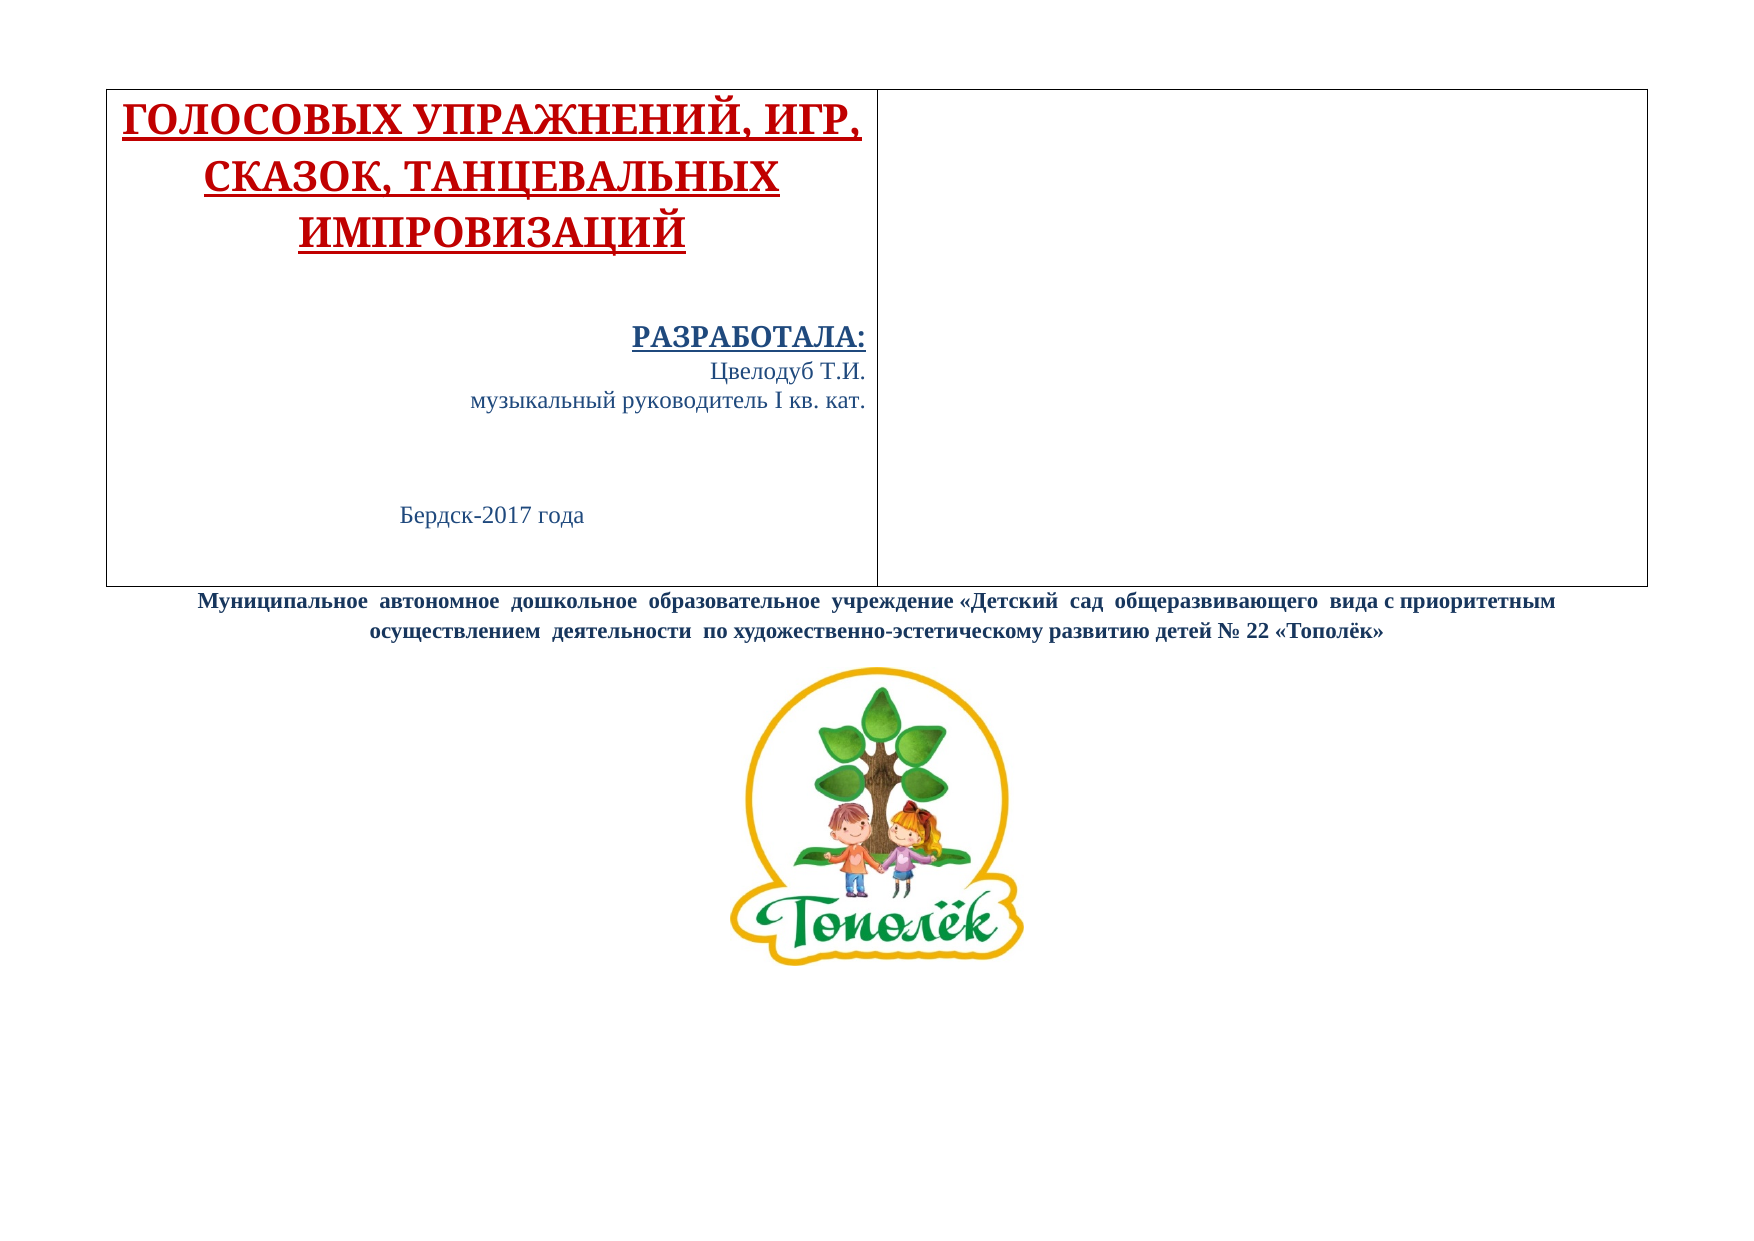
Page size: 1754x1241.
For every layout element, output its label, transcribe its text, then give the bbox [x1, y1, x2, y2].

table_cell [107, 90, 877, 586]
table_cell [878, 90, 1647, 586]
text Муниципальное автономное дошкольное образовательное учреждение «Детский сад общеразвивающего вида с приоритетным осуществлением деятельности по художественно-эстетическому развитию детей № 22 «Тополёк» [118, 587, 1636, 643]
picture [730, 667, 1024, 966]
